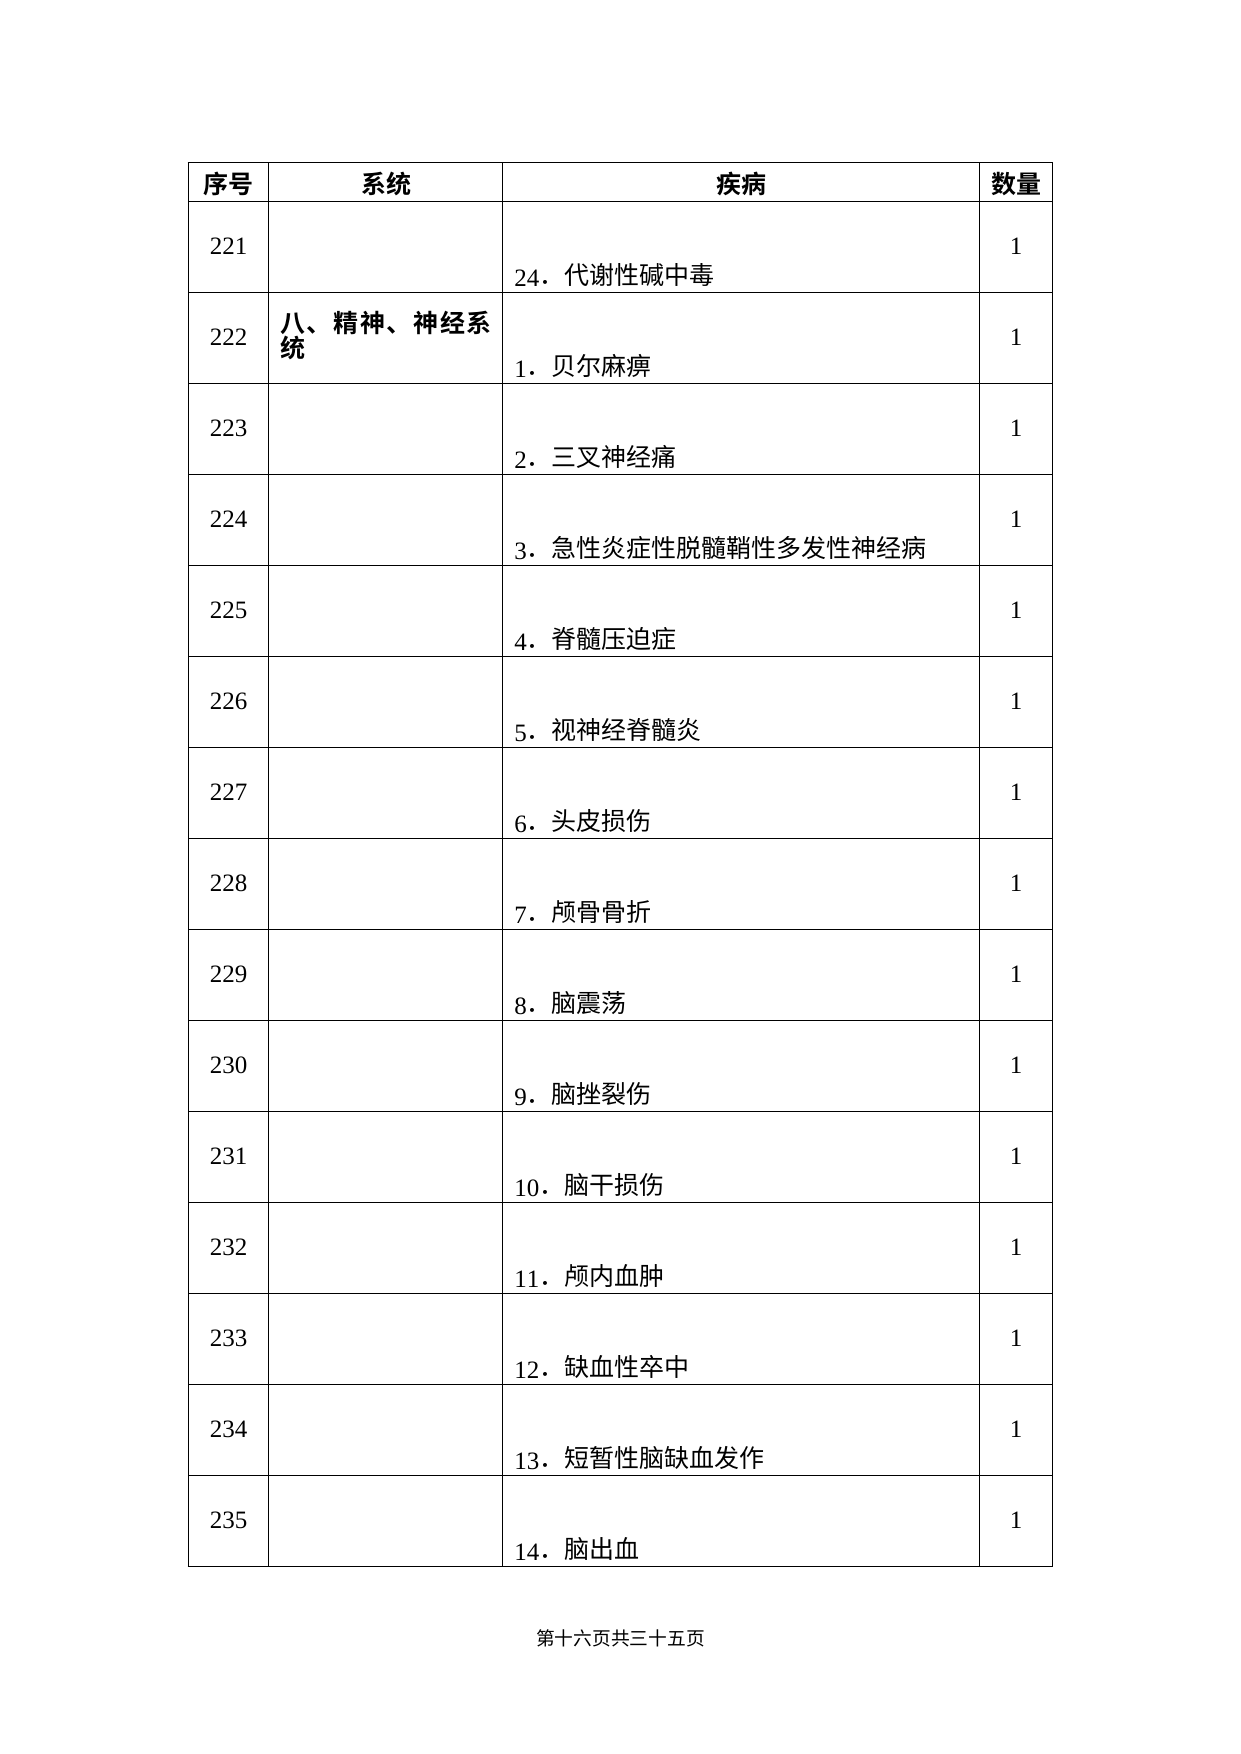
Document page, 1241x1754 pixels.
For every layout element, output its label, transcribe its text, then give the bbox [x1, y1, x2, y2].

table_cell [269, 1476, 502, 1566]
table_cell 1 [980, 1203, 1052, 1293]
table_cell [269, 1021, 502, 1111]
table_cell [269, 1385, 502, 1475]
table_cell 7．颅骨骨折 [503, 839, 979, 929]
table_cell 1 [980, 1385, 1052, 1475]
table_cell 1 [980, 839, 1052, 929]
table_header 系统 [269, 163, 502, 201]
table_cell 234 [189, 1385, 268, 1475]
table_cell 1 [980, 1476, 1052, 1566]
table_cell 4．脊髓压迫症 [503, 566, 979, 656]
table_cell 14．脑出血 [503, 1476, 979, 1566]
table_cell 223 [189, 384, 268, 474]
table_cell 1 [980, 930, 1052, 1020]
table_cell 13．短暂性脑缺血发作 [503, 1385, 979, 1475]
table_cell [269, 475, 502, 565]
table_header 疾病 [503, 163, 979, 201]
table_cell 229 [189, 930, 268, 1020]
table_cell 八、精神、神经系统 [269, 293, 502, 383]
table_cell 11．颅内血肿 [503, 1203, 979, 1293]
table_cell [269, 1112, 502, 1202]
table_header 序号 [189, 163, 268, 201]
table_cell 1 [980, 1112, 1052, 1202]
table_cell 1 [980, 384, 1052, 474]
table_cell 6．头皮损伤 [503, 748, 979, 838]
table_cell [269, 1294, 502, 1384]
table_cell 9．脑挫裂伤 [503, 1021, 979, 1111]
table_cell 1 [980, 657, 1052, 747]
table_cell [269, 839, 502, 929]
table_cell 1 [980, 293, 1052, 383]
table_cell 1 [980, 566, 1052, 656]
table_cell 1 [980, 748, 1052, 838]
table_cell 233 [189, 1294, 268, 1384]
table_cell 226 [189, 657, 268, 747]
table_cell 228 [189, 839, 268, 929]
table_cell 221 [189, 202, 268, 292]
table_cell 2．三叉神经痛 [503, 384, 979, 474]
table_cell [269, 566, 502, 656]
table_cell 5．视神经脊髓炎 [503, 657, 979, 747]
table_cell 225 [189, 566, 268, 656]
table_header 数量 [980, 163, 1052, 201]
table_cell 222 [189, 293, 268, 383]
table_cell [269, 657, 502, 747]
table_cell [269, 1203, 502, 1293]
table_cell [269, 748, 502, 838]
table_cell [269, 384, 502, 474]
table_cell 1．贝尔麻痹 [503, 293, 979, 383]
table_cell 224 [189, 475, 268, 565]
table_cell 12．缺血性卒中 [503, 1294, 979, 1384]
table_cell 24．代谢性碱中毒 [503, 202, 979, 292]
table_cell 227 [189, 748, 268, 838]
table_cell 230 [189, 1021, 268, 1111]
table_cell [269, 930, 502, 1020]
table_cell 10．脑干损伤 [503, 1112, 979, 1202]
table_cell 1 [980, 202, 1052, 292]
table_cell 8．脑震荡 [503, 930, 979, 1020]
table_cell [269, 202, 502, 292]
table_cell 1 [980, 475, 1052, 565]
table_cell 3．急性炎症性脱髓鞘性多发性神经病 [503, 475, 979, 565]
table_cell 231 [189, 1112, 268, 1202]
table_cell 232 [189, 1203, 268, 1293]
table_cell 1 [980, 1021, 1052, 1111]
table_cell 1 [980, 1294, 1052, 1384]
table_cell 235 [189, 1476, 268, 1566]
